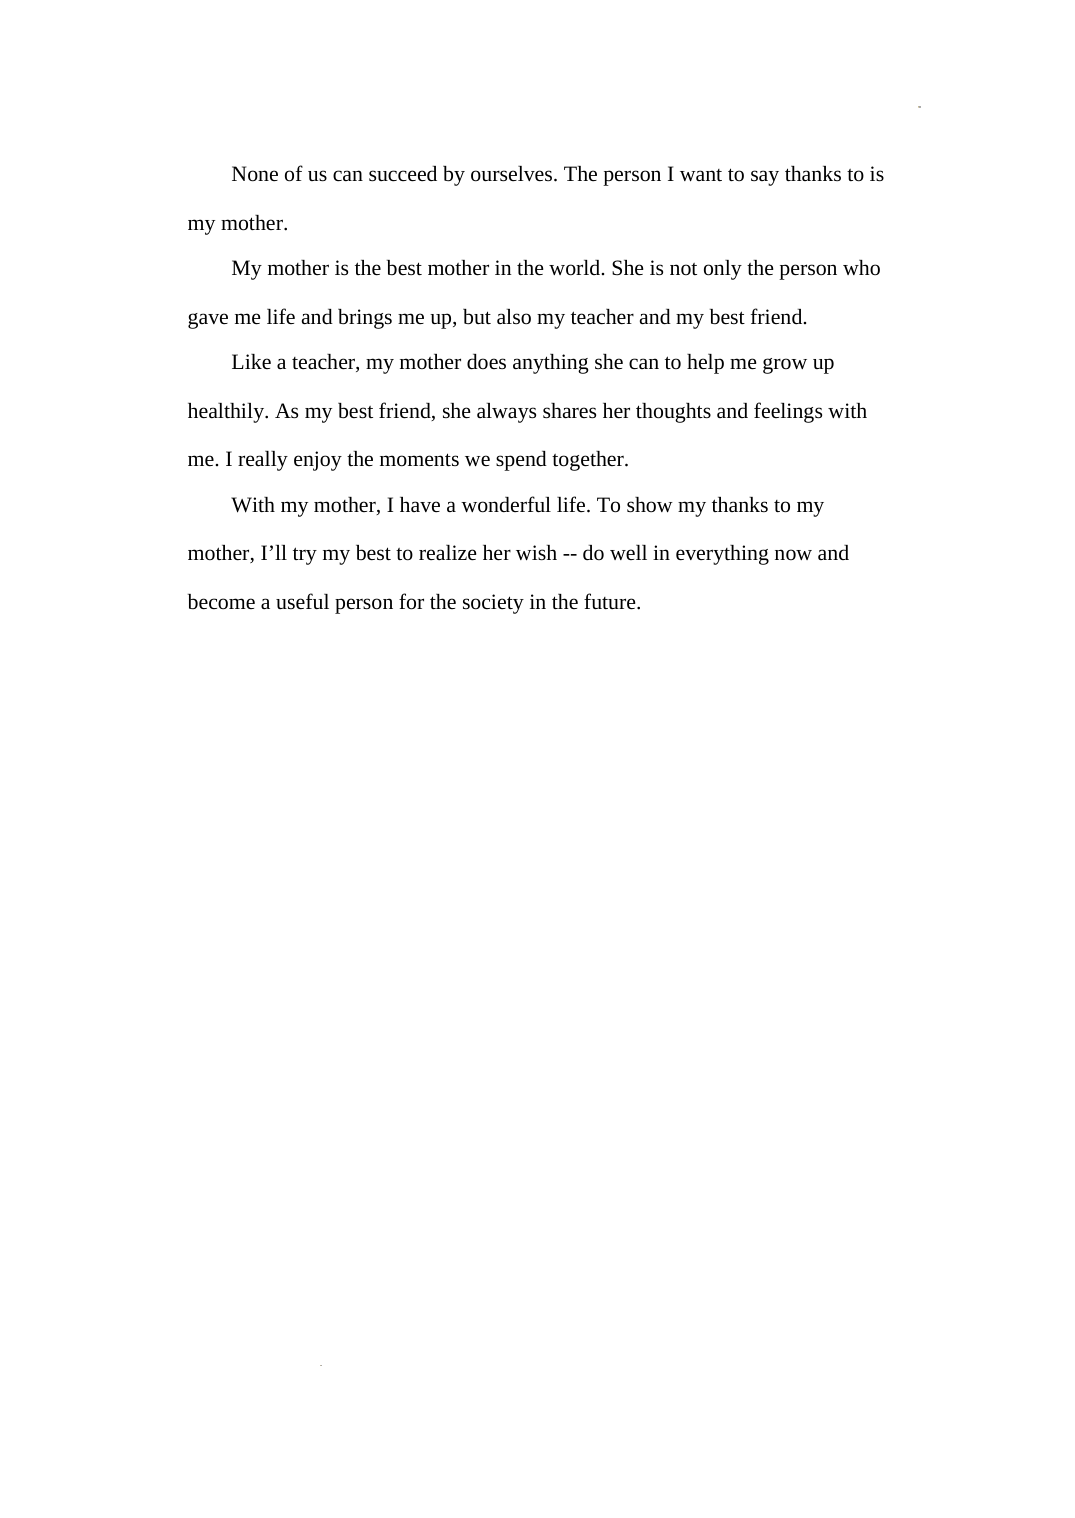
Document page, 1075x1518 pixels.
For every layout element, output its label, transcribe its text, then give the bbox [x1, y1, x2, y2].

text With my mother, I have a wonderful life. To show my thanks to my mother, I’ll try my best to realize her wish -- do well in everything now and become a useful person for the society in the future. [187, 488, 887, 618]
text None of us can succeed by ourselves. The person I want to say thanks to is my mother. [187, 158, 887, 239]
text Like a teacher, my mother does anything she can to help me grow up healthily. As my best friend, she always shares her thoughts and feelings with me. I really enjoy the moments we spend together. [187, 345, 887, 475]
text My mother is the best mother in the world. She is not only the person who gave me life and brings me up, but also my teacher and my best friend. [187, 251, 887, 333]
